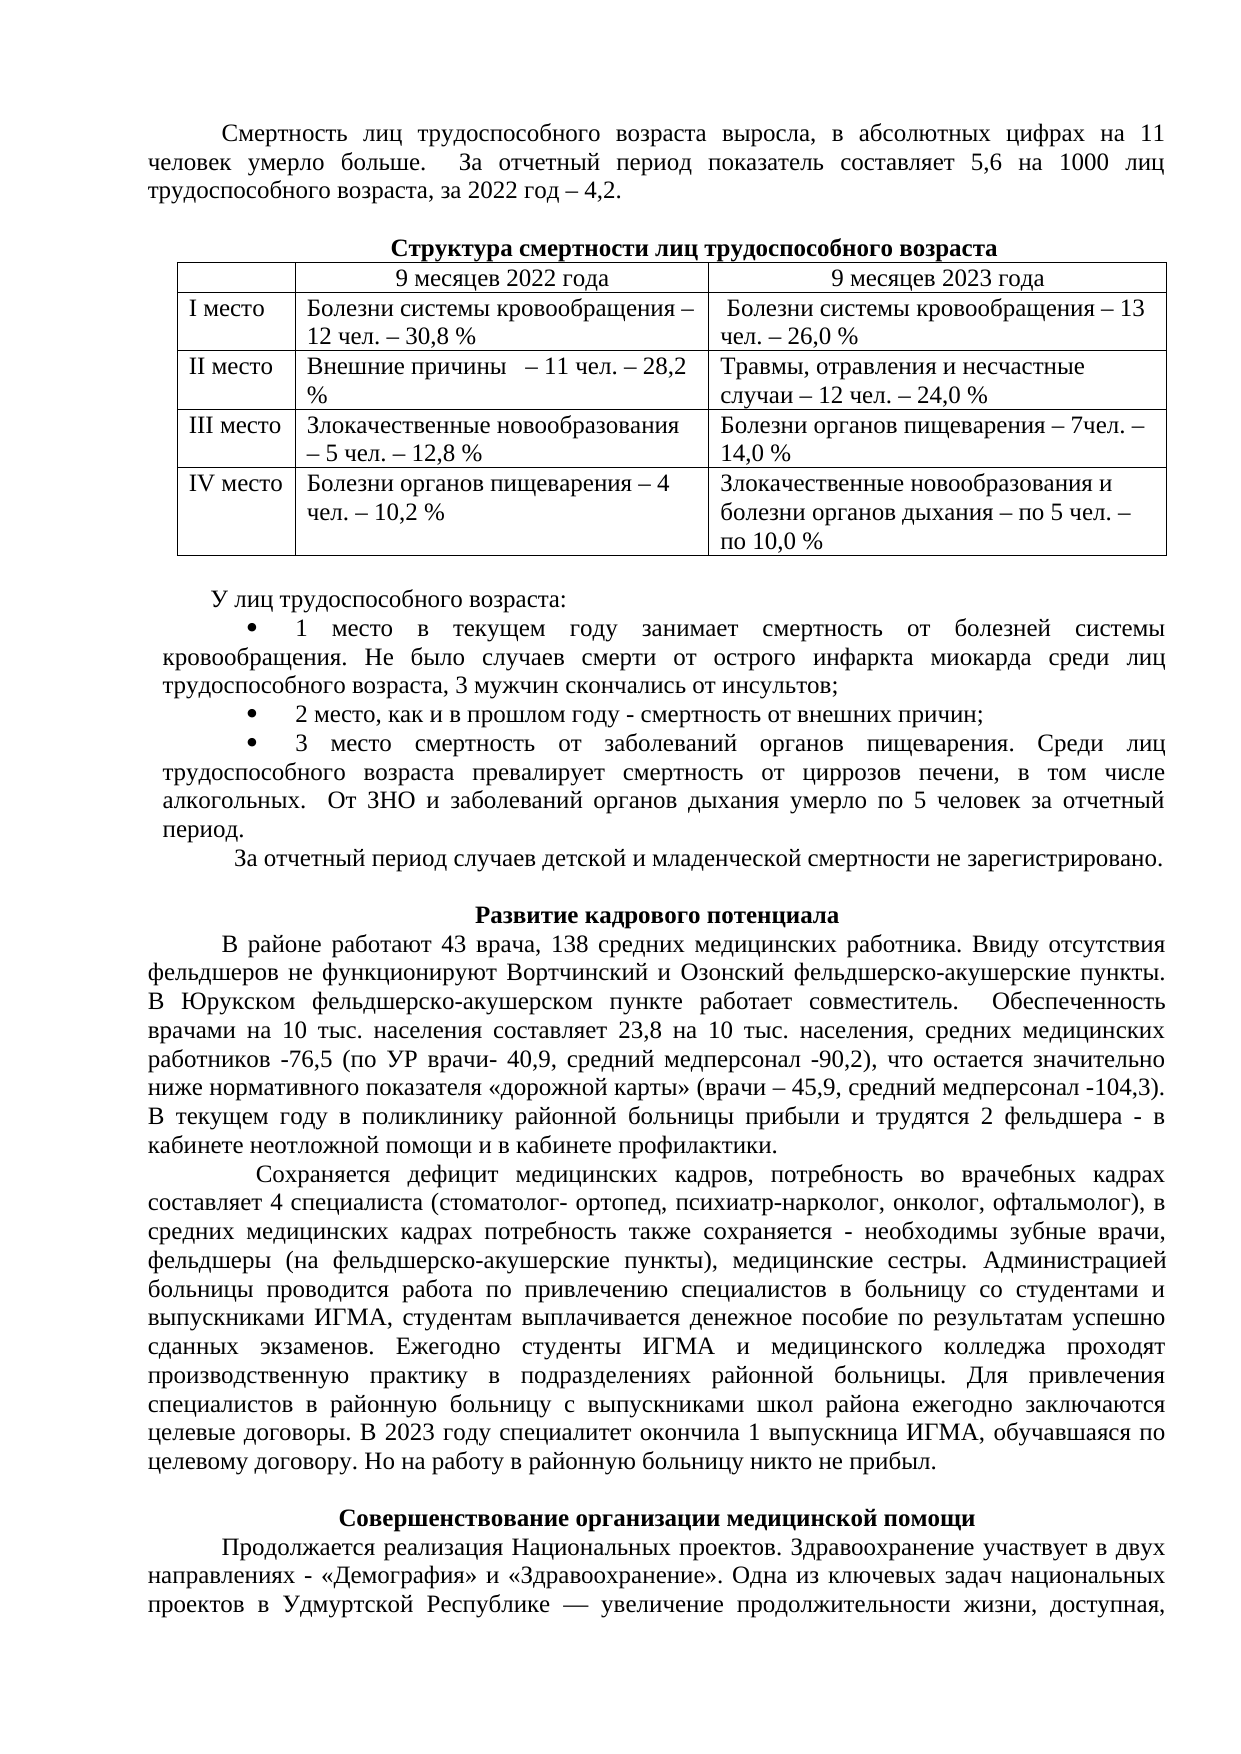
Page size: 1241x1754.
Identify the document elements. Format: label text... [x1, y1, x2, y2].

table_cell Внешние причины – 11 чел. – 28,2 % [296, 351, 708, 409]
text Смертность лиц трудоспособного возраста выросла, в абсолютных цифрах на 11 человек умерло больше. За отчетный период показатель составляет 5,6 на 1000 лиц трудоспособного возраста, за 2022 год – 4,2. [148, 118, 1166, 204]
table_cell III место [178, 410, 295, 467]
text Развитие кадрового потенциала [148, 900, 1166, 929]
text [148, 1532, 1166, 1618]
text В районе работают 43 врача, 138 средних медицинских работника. Ввиду отсутствия фельдшеров не функционируют Вортчинский и Озонский фельдшерско-акушерские пункты. В Юрукском фельдшерско-акушерском пункте работает совместитель. Обеспеченность врачами на 10 тыс. населения составляет 23,8 на 10 тыс. населения, средних медицинских работников -76,5 (по УР врачи- 40,9, средний медперсонал -90,2), что остается значительно ниже нормативного показателя «дорожной карты» (врачи – 45,9, средний медперсонал -104,3). В текущем году в поликлинику районной больницы прибыли и трудятся 2 фельдшера - в кабинете неотложной помощи и в кабинете профилактики. [148, 929, 1166, 1159]
table_cell Болезни системы кровообращения – 12 чел. – 30,8 % [296, 293, 708, 350]
list 3 место смертность от заболеваний органов пищеварения. Среди лиц трудоспособного возраста превалирует смертность от циррозов печени, в том числе алкогольных. От ЗНО и заболеваний органов дыхания умерло по 5 человек за отчетный период. [162, 728, 1166, 843]
table_cell Болезни органов пищеварения – 7чел. – 14,0 % [709, 410, 1166, 467]
table_header 9 месяцев 2022 года [296, 263, 708, 292]
text За отчетный период случаев детской и младенческой смертности не зарегистрировано. [148, 843, 1166, 872]
table_cell II место [178, 351, 295, 409]
text Совершенствование организации медицинской помощи [148, 1503, 1166, 1532]
table_cell Болезни системы кровообращения – 13 чел. – 26,0 % [709, 293, 1166, 350]
table_header [178, 263, 295, 292]
table_header 9 месяцев 2023 года [709, 263, 1166, 292]
table_cell Злокачественные новообразования и болезни органов дыхания – по 5 чел. – по 10,0 % [709, 468, 1166, 554]
list 1 место в текущем году занимает смертность от болезней системы кровообращения. Не было случаев смерти от острого инфаркта миокарда среди лиц трудоспособного возраста, 3 мужчин скончались от инсультов; [162, 613, 1166, 699]
text Сохраняется дефицит медицинских кадров, потребность во врачебных кадрах составляет 4 специалиста (стоматолог- ортопед, психиатр-нарколог, онколог, офтальмолог), в средних медицинских кадрах потребность также сохраняется - необходимы зубные врачи, фельдшеры (на фельдшерско-акушерские пункты), медицинские сестры. Администрацией больницы проводится работа по привлечению специалистов в больницу со студентами и выпускниками ИГМА, студентам выплачивается денежное пособие по результатам успешно сданных экзаменов. Ежегодно студенты ИГМА и медицинского колледжа проходят производственную практику в подразделениях районной больницы. Для привлечения специалистов в районную больницу с выпускниками школ района ежегодно заключаются целевые договоры. В 2023 году специалитет окончила 1 выпускница ИГМА, обучавшаяся по целевому договору. Но на работу в районную больницу никто не прибыл. [148, 1159, 1166, 1475]
text У лиц трудоспособного возраста: [148, 584, 1166, 613]
table_cell Травмы, отравления и несчастные случаи – 12 чел. – 24,0 % [709, 351, 1166, 409]
table_cell Злокачественные новообразования – 5 чел. – 12,8 % [296, 410, 708, 467]
table_cell I место [178, 293, 295, 350]
list 2 место, как и в прошлом году - смертность от внешних причин; [162, 699, 1166, 728]
table_cell IV место [178, 468, 295, 554]
table_cell Болезни органов пищеварения – 4 чел. – 10,2 % [296, 468, 708, 554]
text Структура смертности лиц трудоспособного возраста [148, 233, 1166, 262]
